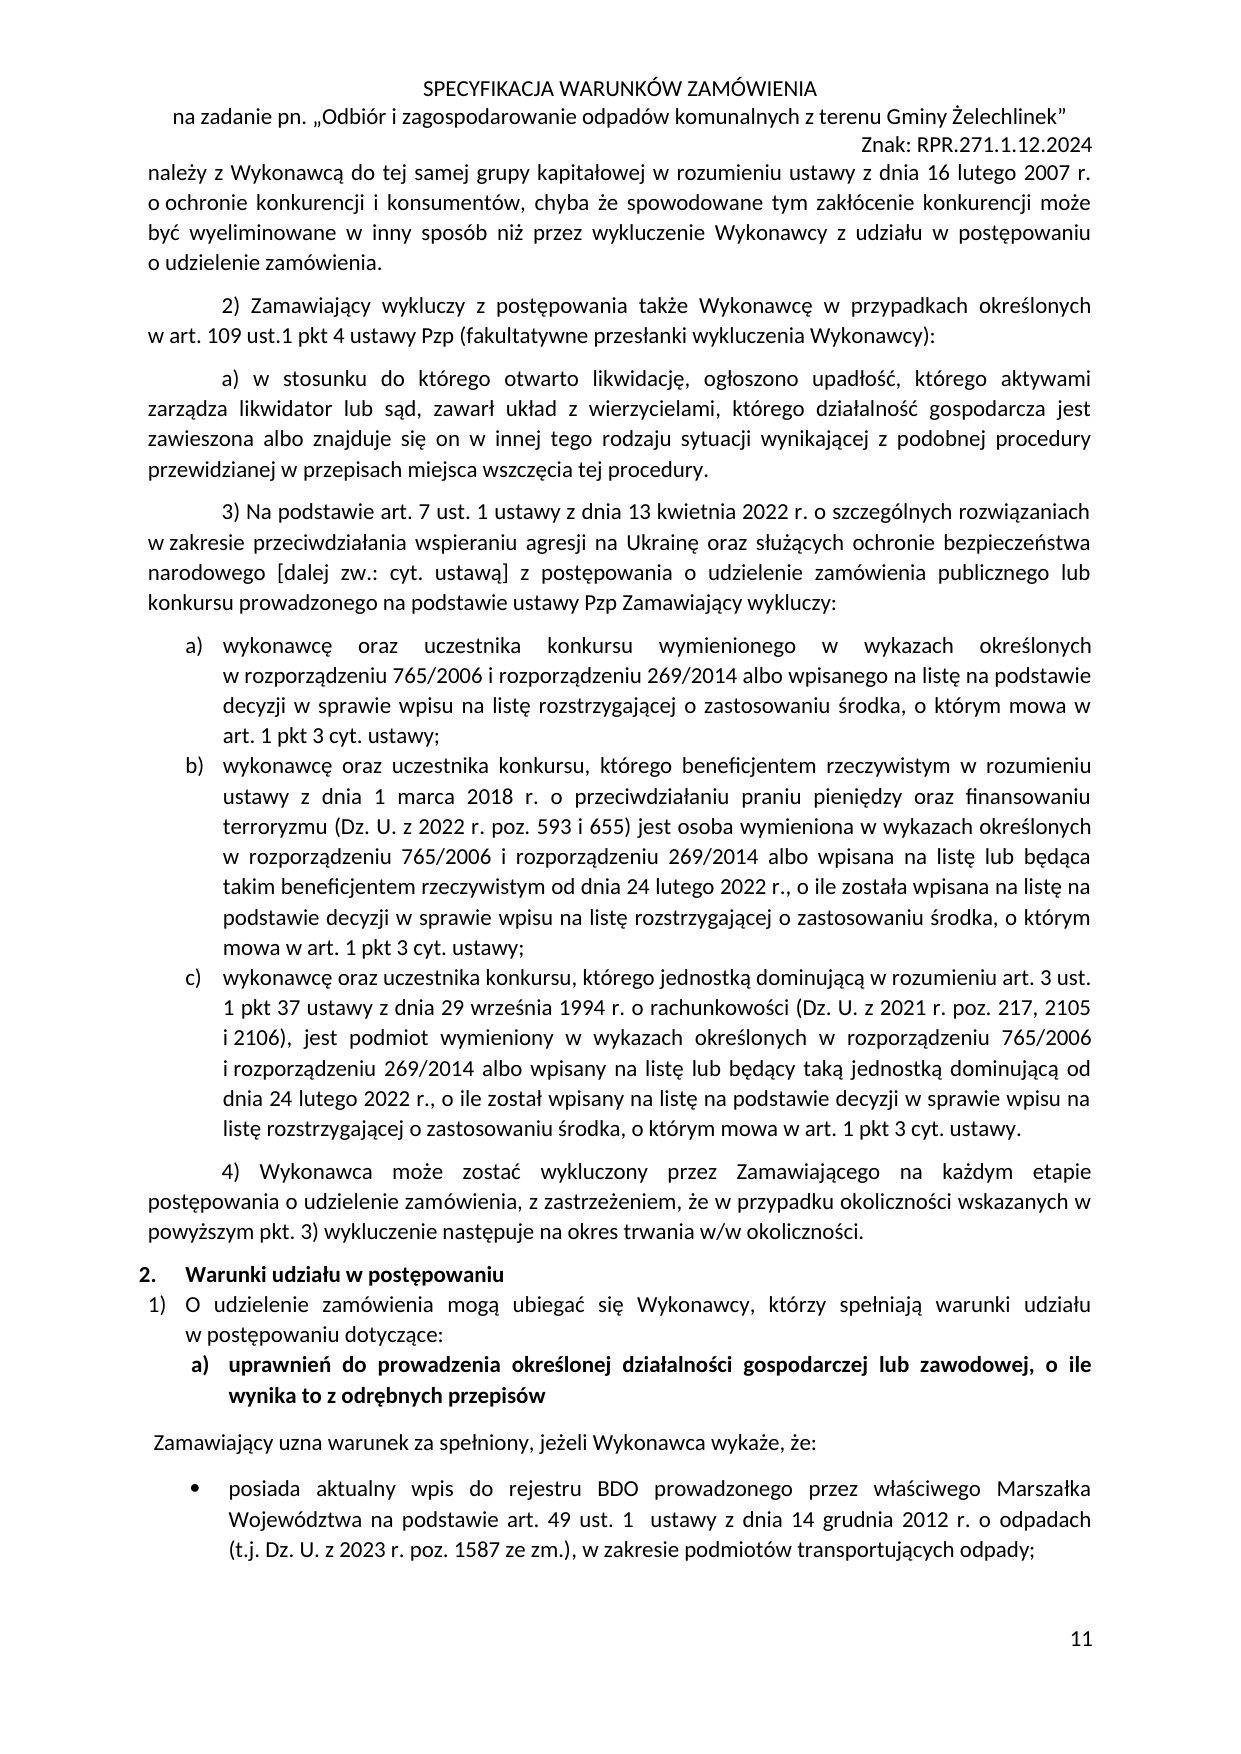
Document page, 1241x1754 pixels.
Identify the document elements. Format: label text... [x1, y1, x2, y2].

list Warunki udziału w postępowaniu [148, 1260, 1093, 1288]
list 2) Zamawiający wykluczy z postępowania także Wykonawcę w przypadkach określonych w art. 109 ust.1 pkt 4 ustawy Pzp (fakultatywne przesłanki wykluczenia Wykonawcy): [148, 291, 1093, 349]
list wykonawcę oraz uczestnika konkursu, którego beneficjentem rzeczywistym w rozumieniu ustawy z dnia 1 marca 2018 r. o przeciwdziałaniu praniu pieniędzy oraz finansowaniu terroryzmu (Dz. U. z 2022 r. poz. 593 i 655) jest osoba wymieniona w wykazach określonych w rozporządzeniu 765/2006 i rozporządzeniu 269/2014 albo wpisana na listę lub będąca takim beneficjentem rzeczywistym od dnia 24 lutego 2022 r., o ile została wpisana na listę na podstawie decyzji w sprawie wpisu na listę rozstrzygającej o zastosowaniu środka, o którym mowa w art. 1 pkt 3 cyt. ustawy; [185, 752, 1093, 961]
list O udzielenie zamówienia mogą ubiegać się Wykonawcy, którzy spełniają warunki udziału w postępowaniu dotyczące: [148, 1290, 1093, 1348]
text Zamawiający uzna warunek za spełniony, jeżeli Wykonawca wykaże, że: [153, 1428, 1093, 1456]
list 4) Wykonawca może zostać wykluczony przez Zamawiającego na każdym etapie postępowania o udzielenie zamówienia, z zastrzeżeniem, że w przypadku okoliczności wskazanych w powyższym pkt. 3) wykluczenie następuje na okres trwania w/w okoliczności. [148, 1157, 1093, 1245]
list a) w stosunku do którego otwarto likwidację, ogłoszono upadłość, którego aktywami zarządza likwidator lub sąd, zawarł układ z wierzycielami, którego działalność gospodarcza jest zawieszona albo znajduje się on w innej tego rodzaju sytuacji wynikającej z podobnej procedury przewidzianej w przepisach miejsca wszczęcia tej procedury. [148, 364, 1093, 483]
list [148, 158, 1093, 276]
list posiada aktualny wpis do rejestru BDO prowadzonego przez właściwego Marszałka Województwa na podstawie art. 49 ust. 1 ustawy z dnia 14 grudnia 2012 r. o odpadach (t.j. Dz. U. z 2023 r. poz. 1587 ze zm.), w zakresie podmiotów transportujących odpady; [191, 1474, 1093, 1563]
list wykonawcę oraz uczestnika konkursu wymienionego w wykazach określonych w rozporządzeniu 765/2006 i rozporządzeniu 269/2014 albo wpisanego na listę na podstawie decyzji w sprawie wpisu na listę rozstrzygającej o zastosowaniu środka, o którym mowa w art. 1 pkt 3 cyt. ustawy; [185, 631, 1093, 749]
list wykonawcę oraz uczestnika konkursu, którego jednostką dominującą w rozumieniu art. 3 ust. 1 pkt 37 ustawy z dnia 29 września 1994 r. o rachunkowości (Dz. U. z 2021 r. poz. 217, 2105 i 2106), jest podmiot wymieniony w wykazach określonych w rozporządzeniu 765/2006 i rozporządzeniu 269/2014 albo wpisany na listę lub będący taką jednostką dominującą od dnia 24 lutego 2022 r., o ile został wpisany na listę na podstawie decyzji w sprawie wpisu na listę rozstrzygającej o zastosowaniu środka, o którym mowa w art. 1 pkt 3 cyt. ustawy. [185, 963, 1093, 1142]
list 3) Na podstawie art. 7 ust. 1 ustawy z dnia 13 kwietnia 2022 r. o szczególnych rozwiązaniach w zakresie przeciwdziałania wspieraniu agresji na Ukrainę oraz służących ochronie bezpieczeństwa narodowego [dalej zw.: cyt. ustawą] z postępowania o udzielenie zamówienia publicznego lub konkursu prowadzonego na podstawie ustawy Pzp Zamawiający wykluczy: [148, 497, 1093, 616]
list uprawnień do prowadzenia określonej działalności gospodarczej lub zawodowej, o ile wynika to z odrębnych przepisów [191, 1351, 1093, 1409]
